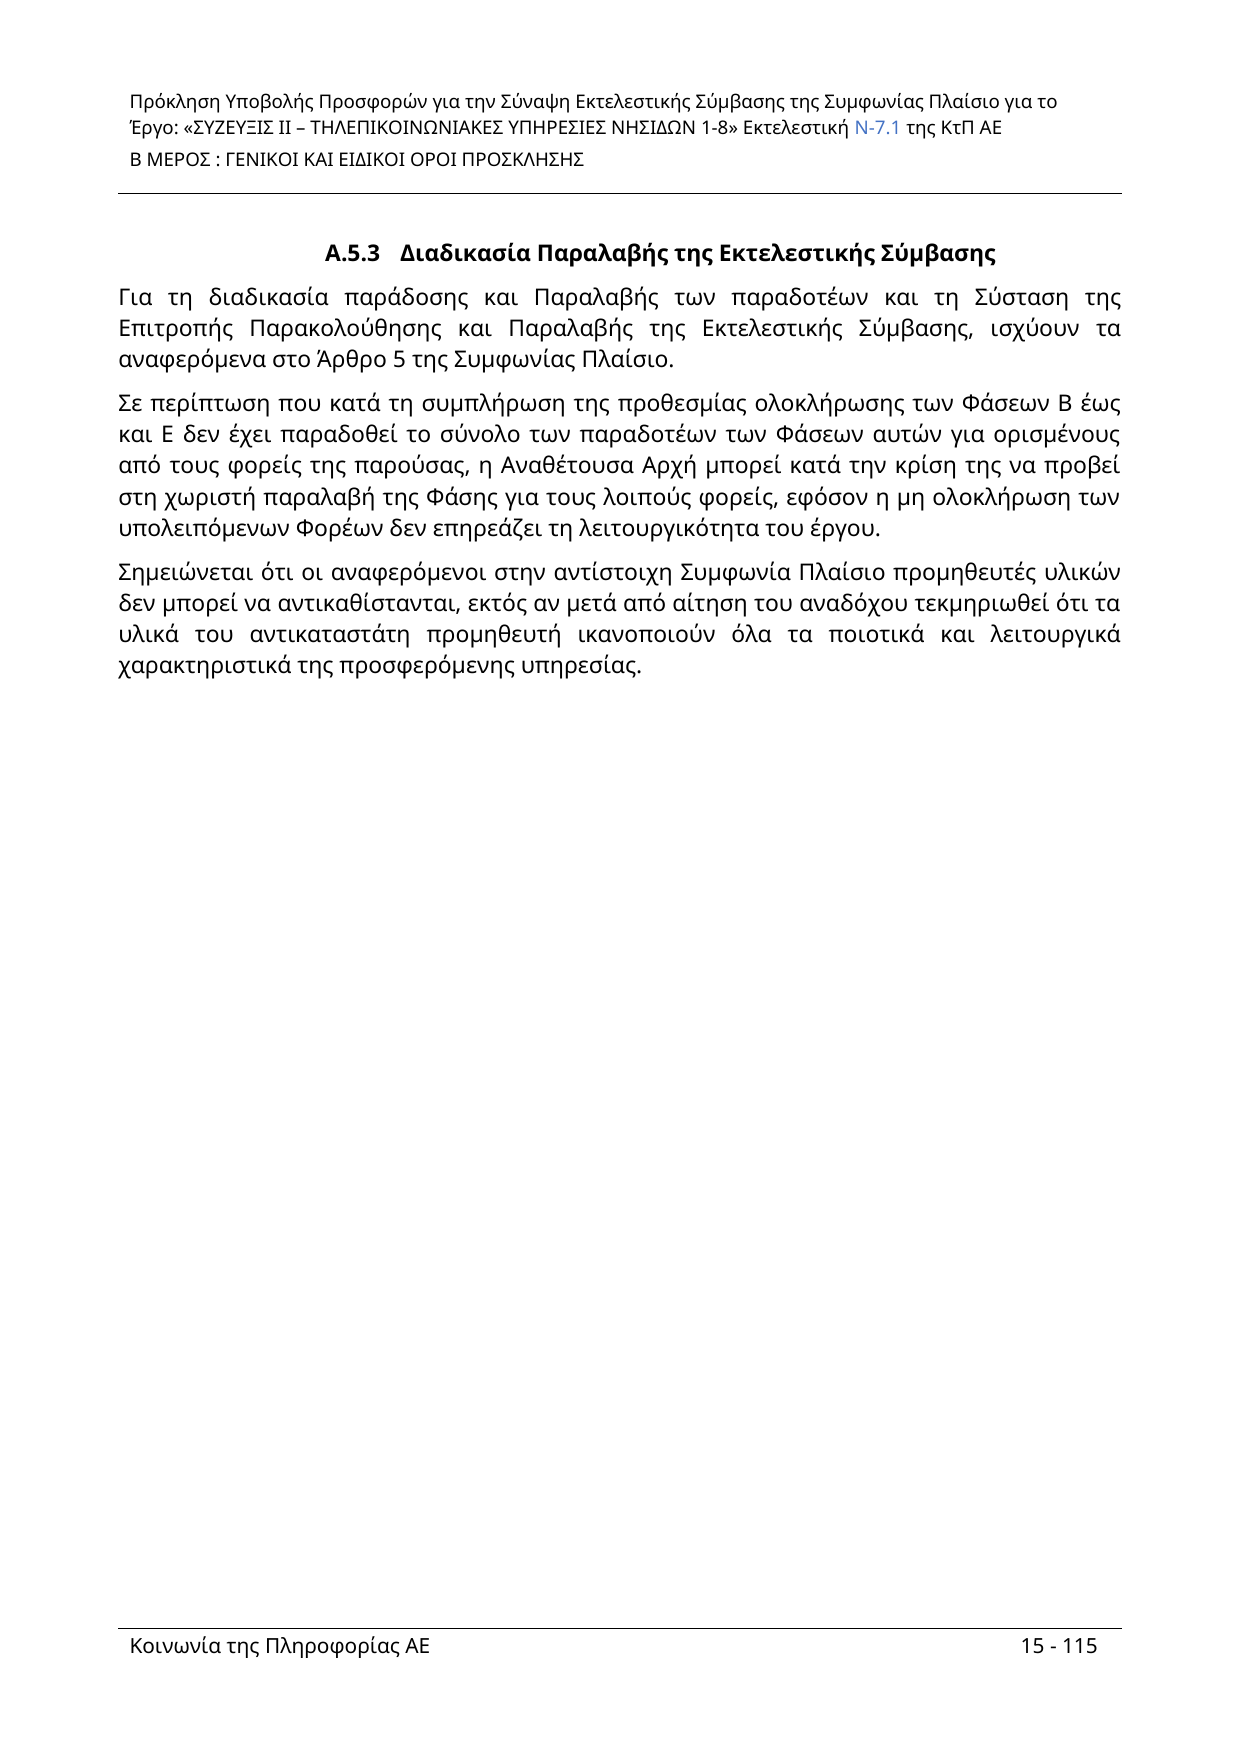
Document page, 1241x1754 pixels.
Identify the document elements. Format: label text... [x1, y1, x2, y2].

text Σε περίπτωση που κατά τη συμπλήρωση της προθεσμίας ολοκλήρωσης των Φάσεων Β έως και Ε δεν έχει παραδοθεί το σύνολο των παραδοτέων των Φάσεων αυτών για ορισμένους από τους φορείς της παρούσας, η Αναθέτουσα Αρχή μπορεί κατά την κρίση της να προβεί στη χωριστή παραλαβή της Φάσης για τους λοιπούς φορείς, εφόσον η μη ολοκλήρωση των υπολειπόμενων Φορέων δεν επηρεάζει τη λειτουργικότητα του έργου. [118, 386, 1122, 543]
subtitle Διαδικασία Παραλαβής της Εκτελεστικής Σύμβασης [325, 236, 1122, 268]
text Για τη διαδικασία παράδοσης και Παραλαβής των παραδοτέων και τη Σύσταση της Επιτροπής Παρακολούθησης και Παραλαβής της Εκτελεστικής Σύμβασης, ισχύουν τα αναφερόμενα στο Άρθρο 5 της Συμφωνίας Πλαίσιο. [118, 280, 1122, 374]
text Σημειώνεται ότι οι αναφερόμενοι στην αντίστοιχη Συμφωνία Πλαίσιο προμηθευτές υλικών δεν μπορεί να αντικαθίστανται, εκτός αν μετά από αίτηση του αναδόχου τεκμηριωθεί ότι τα υλικά του αντικαταστάτη προμηθευτή ικανοποιούν όλα τα ποιοτικά και λειτουργικά χαρακτηριστικά της προσφερόμενης υπηρεσίας. [118, 555, 1122, 680]
